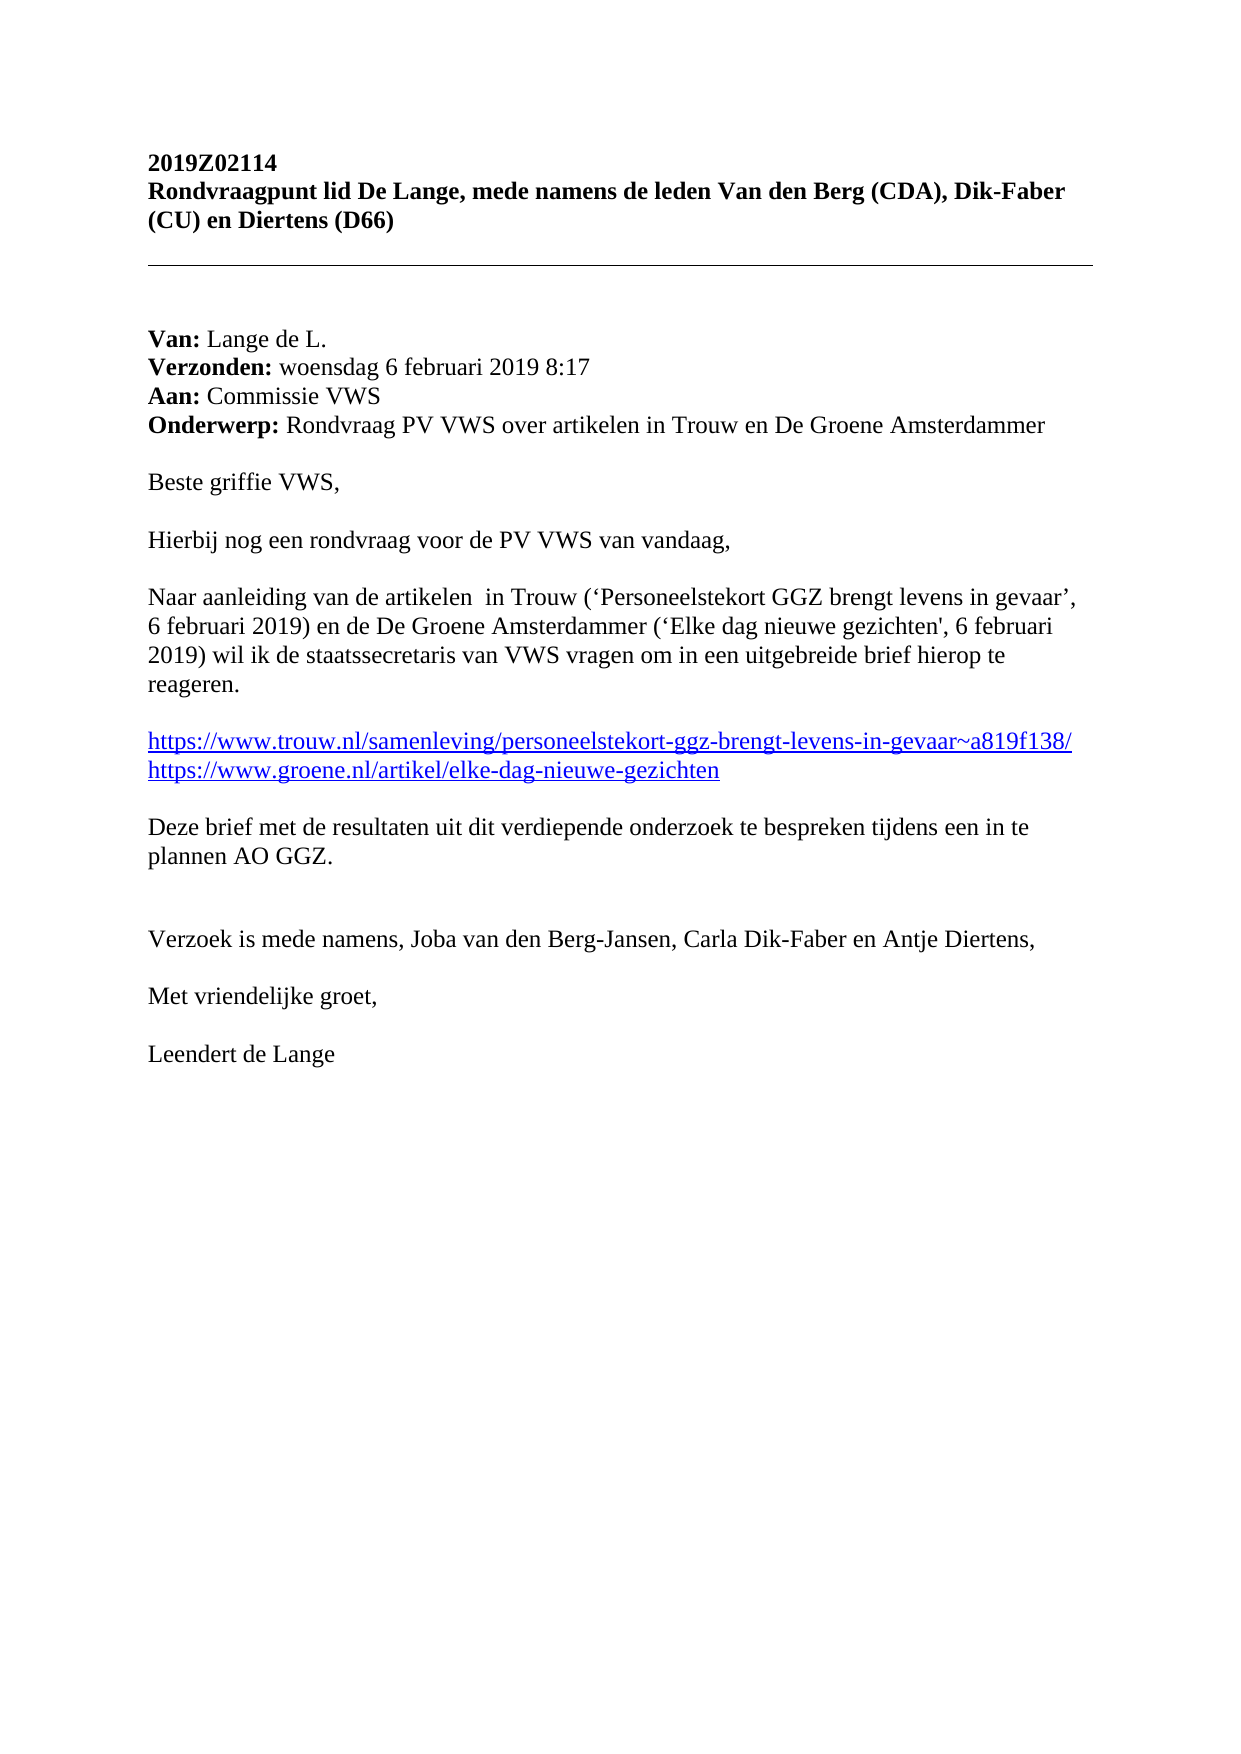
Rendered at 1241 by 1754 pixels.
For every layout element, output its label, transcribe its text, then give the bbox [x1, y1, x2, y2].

text Rondvraagpunt lid De Lange, mede namens de leden Van den Berg (CDA), Dik-Faber (CU) en Diertens (D66) [148, 176, 1093, 234]
text Leendert de Lange [148, 1039, 1093, 1067]
text Van: Lange de L. Verzonden: woensdag 6 februari 2019 8:17 Aan: Commissie VWS Onderwerp: Rondvraag PV VWS over artikelen in Trouw en De Groene Amsterdammer [148, 324, 1093, 439]
text Naar aanleiding van de artikelen in Trouw (‘Personeelstekort GGZ brengt levens in gevaar’, 6 februari 2019) en de De Groene Amsterdammer (‘Elke dag nieuwe gezichten', 6 februari 2019) wil ik de staatssecretaris van VWS vragen om in een uitgebreide brief hierop te reageren. [148, 582, 1093, 697]
text Met vriendelijke groet, [148, 981, 1093, 1010]
text https://www.trouw.nl/samenleving/personeelstekort-ggz-brengt-levens-in-gevaar~a819f138/ [148, 726, 1093, 755]
text Hierbij nog een rondvraag voor de PV VWS van vandaag, [148, 525, 1093, 554]
text https://www.groene.nl/artikel/elke-dag-nieuwe-gezichten [148, 755, 1093, 784]
text Beste griffie VWS, [148, 467, 1093, 496]
text 2019Z02114 [148, 148, 1093, 176]
text Deze brief met de resultaten uit dit verdiepende onderzoek te bespreken tijdens een in te plannen AO GGZ. [148, 812, 1093, 870]
text Verzoek is mede namens, Joba van den Berg-Jansen, Carla Dik-Faber en Antje Diertens, [148, 924, 1093, 952]
